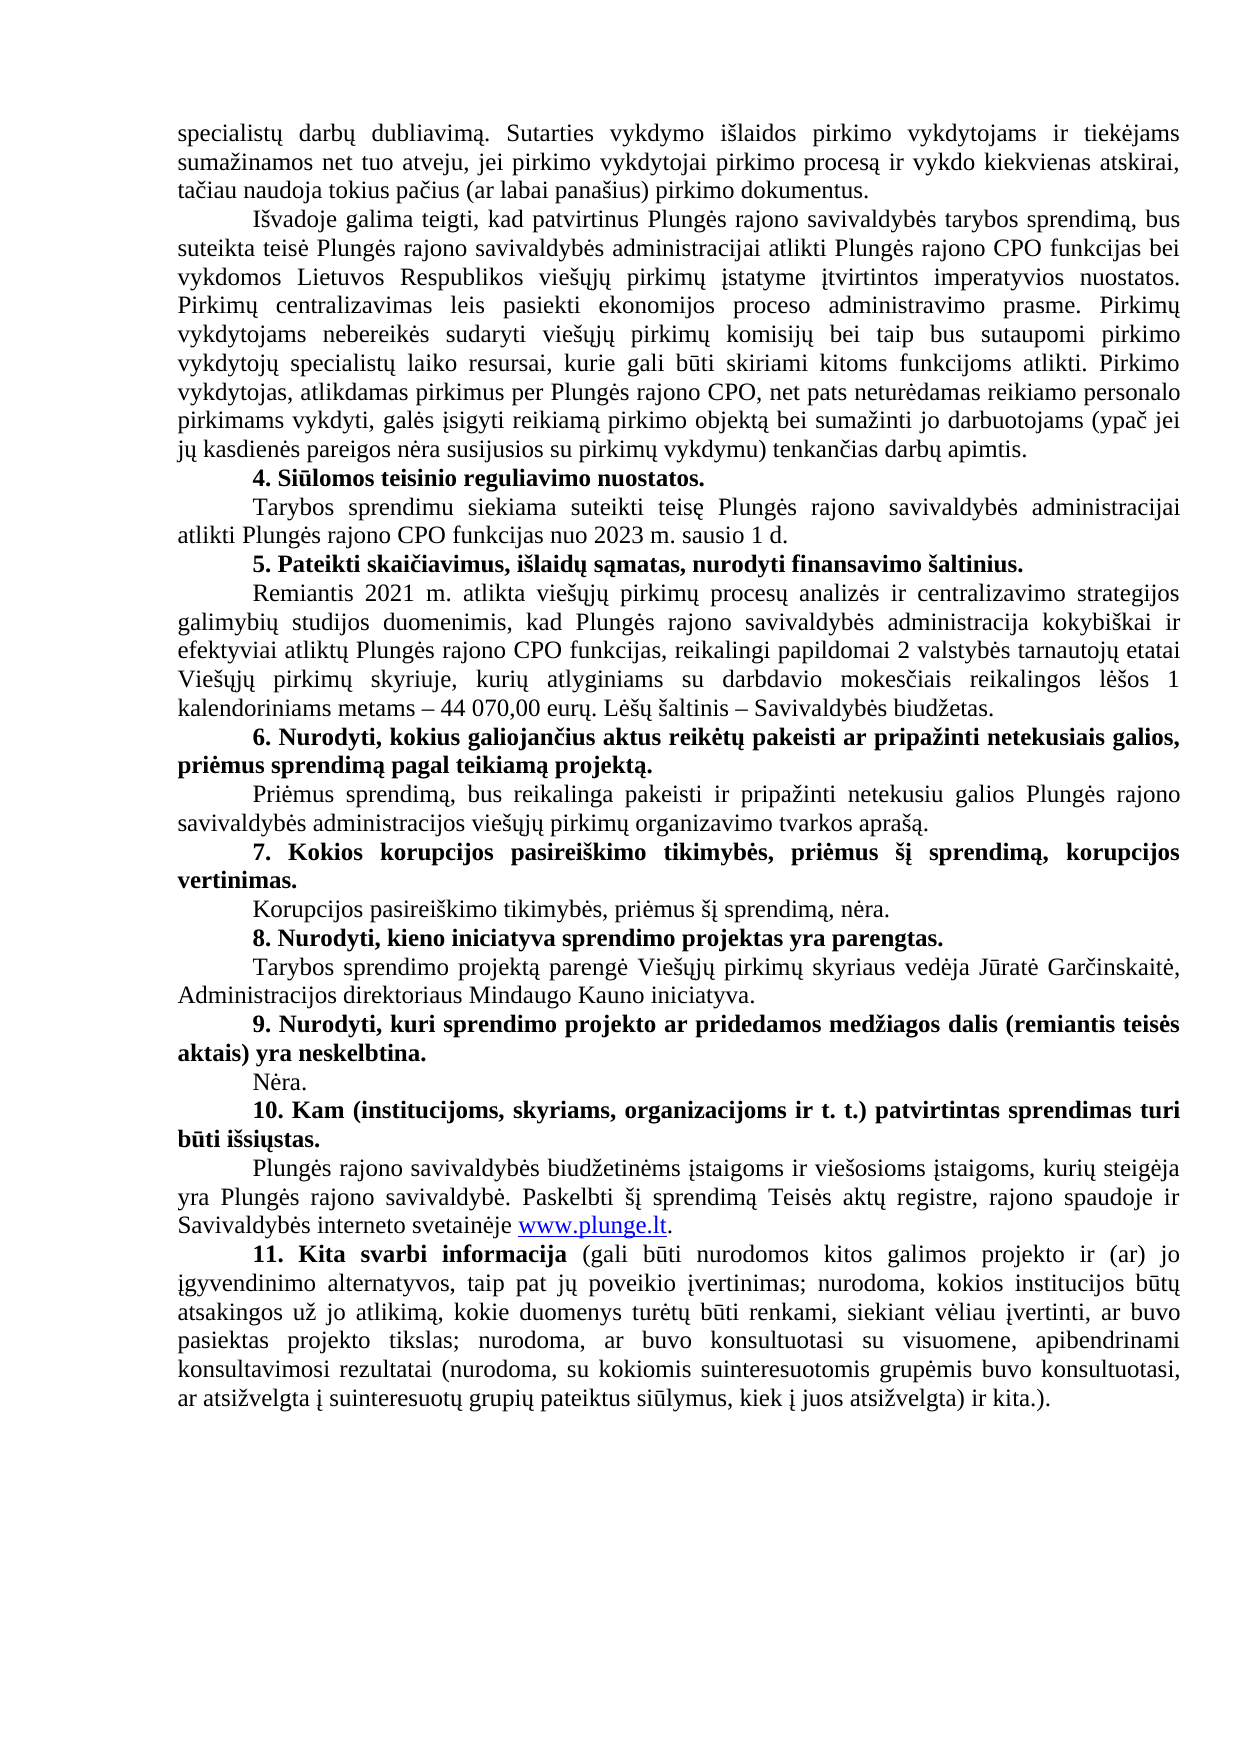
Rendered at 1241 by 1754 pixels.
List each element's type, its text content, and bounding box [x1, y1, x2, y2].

text Priėmus sprendimą, bus reikalinga pakeisti ir pripažinti netekusiu galios Plungės rajono savivaldybės administracijos viešųjų pirkimų organizavimo tvarkos aprašą. [177, 779, 1181, 837]
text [177, 118, 1181, 204]
text Plungės rajono savivaldybės biudžetinėms įstaigoms ir viešosioms įstaigoms, kurių steigėja yra Plungės rajono savivaldybė. Paskelbti šį sprendimą Teisės aktų registre, rajono spaudoje ir Savivaldybės interneto svetainėje www.plunge.lt. [177, 1153, 1181, 1239]
text Remiantis 2021 m. atlikta viešųjų pirkimų procesų analizės ir centralizavimo strategijos galimybių studijos duomenimis, kad Plungės rajono savivaldybės administracija kokybiškai ir efektyviai atliktų Plungės rajono CPO funkcijas, reikalingi papildomai 2 valstybės tarnautojų etatai Viešųjų pirkimų skyriuje, kurių atlyginiams su darbdavio mokesčiais reikalingos lėšos 1 kalendoriniams metams – 44 070,00 eurų. Lėšų šaltinis – Savivaldybės biudžetas. [177, 578, 1181, 722]
text Korupcijos pasireiškimo tikimybės, priėmus šį sprendimą, nėra. [177, 894, 1181, 923]
text 8. Nurodyti, kieno iniciatyva sprendimo projektas yra parengtas. [177, 923, 1181, 952]
text 7. Kokios korupcijos pasireiškimo tikimybės, priėmus šį sprendimą, korupcijos vertinimas. [177, 837, 1181, 894]
text 4. Siūlomos teisinio reguliavimo nuostatos. [177, 463, 1181, 492]
text Tarybos sprendimo projektą parengė Viešųjų pirkimų skyriaus vedėja Jūratė Garčinskaitė, Administracijos direktoriaus Mindaugo Kauno iniciatyva. [177, 952, 1181, 1009]
text 9. Nurodyti, kuri sprendimo projekto ar pridedamos medžiagos dalis (remiantis teisės aktais) yra neskelbtina. [177, 1009, 1181, 1067]
text Nėra. [177, 1067, 1181, 1096]
text 10. Kam (institucijoms, skyriams, organizacijoms ir t. t.) patvirtintas sprendimas turi būti išsiųstas. [177, 1096, 1181, 1153]
text 11. Kita svarbi informacija (gali būti nurodomos kitos galimos projekto ir (ar) jo įgyvendinimo alternatyvos, taip pat jų poveikio įvertinimas; nurodoma, kokios institucijos būtų atsakingos už jo atlikimą, kokie duomenys turėtų būti renkami, siekiant vėliau įvertinti, ar buvo pasiektas projekto tikslas; nurodoma, ar buvo konsultuotasi su visuomene, apibendrinami konsultavimosi rezultatai (nurodoma, su kokiomis suinteresuotomis grupėmis buvo konsultuotasi, ar atsižvelgta į suinteresuotų grupių pateiktus siūlymus, kiek į juos atsižvelgta) ir kita.). [177, 1239, 1181, 1412]
text 5. Pateikti skaičiavimus, išlaidų sąmatas, nurodyti finansavimo šaltinius. [177, 549, 1181, 578]
text Išvadoje galima teigti, kad patvirtinus Plungės rajono savivaldybės tarybos sprendimą, bus suteikta teisė Plungės rajono savivaldybės administracijai atlikti Plungės rajono CPO funkcijas bei vykdomos Lietuvos Respublikos viešųjų pirkimų įstatyme įtvirtintos imperatyvios nuostatos. Pirkimų centralizavimas leis pasiekti ekonomijos proceso administravimo prasme. Pirkimų vykdytojams nebereikės sudaryti viešųjų pirkimų komisijų bei taip bus sutaupomi pirkimo vykdytojų specialistų laiko resursai, kurie gali būti skiriami kitoms funkcijoms atlikti. Pirkimo vykdytojas, atlikdamas pirkimus per Plungės rajono CPO, net pats neturėdamas reikiamo personalo pirkimams vykdyti, galės įsigyti reikiamą pirkimo objektą bei sumažinti jo darbuotojams (ypač jei jų kasdienės pareigos nėra susijusios su pirkimų vykdymu) tenkančias darbų apimtis. [177, 204, 1181, 463]
text Tarybos sprendimu siekiama suteikti teisę Plungės rajono savivaldybės administracijai atlikti Plungės rajono CPO funkcijas nuo 2023 m. sausio 1 d. [177, 492, 1181, 549]
text 6. Nurodyti, kokius galiojančius aktus reikėtų pakeisti ar pripažinti netekusiais galios, priėmus sprendimą pagal teikiamą projektą. [177, 722, 1181, 779]
